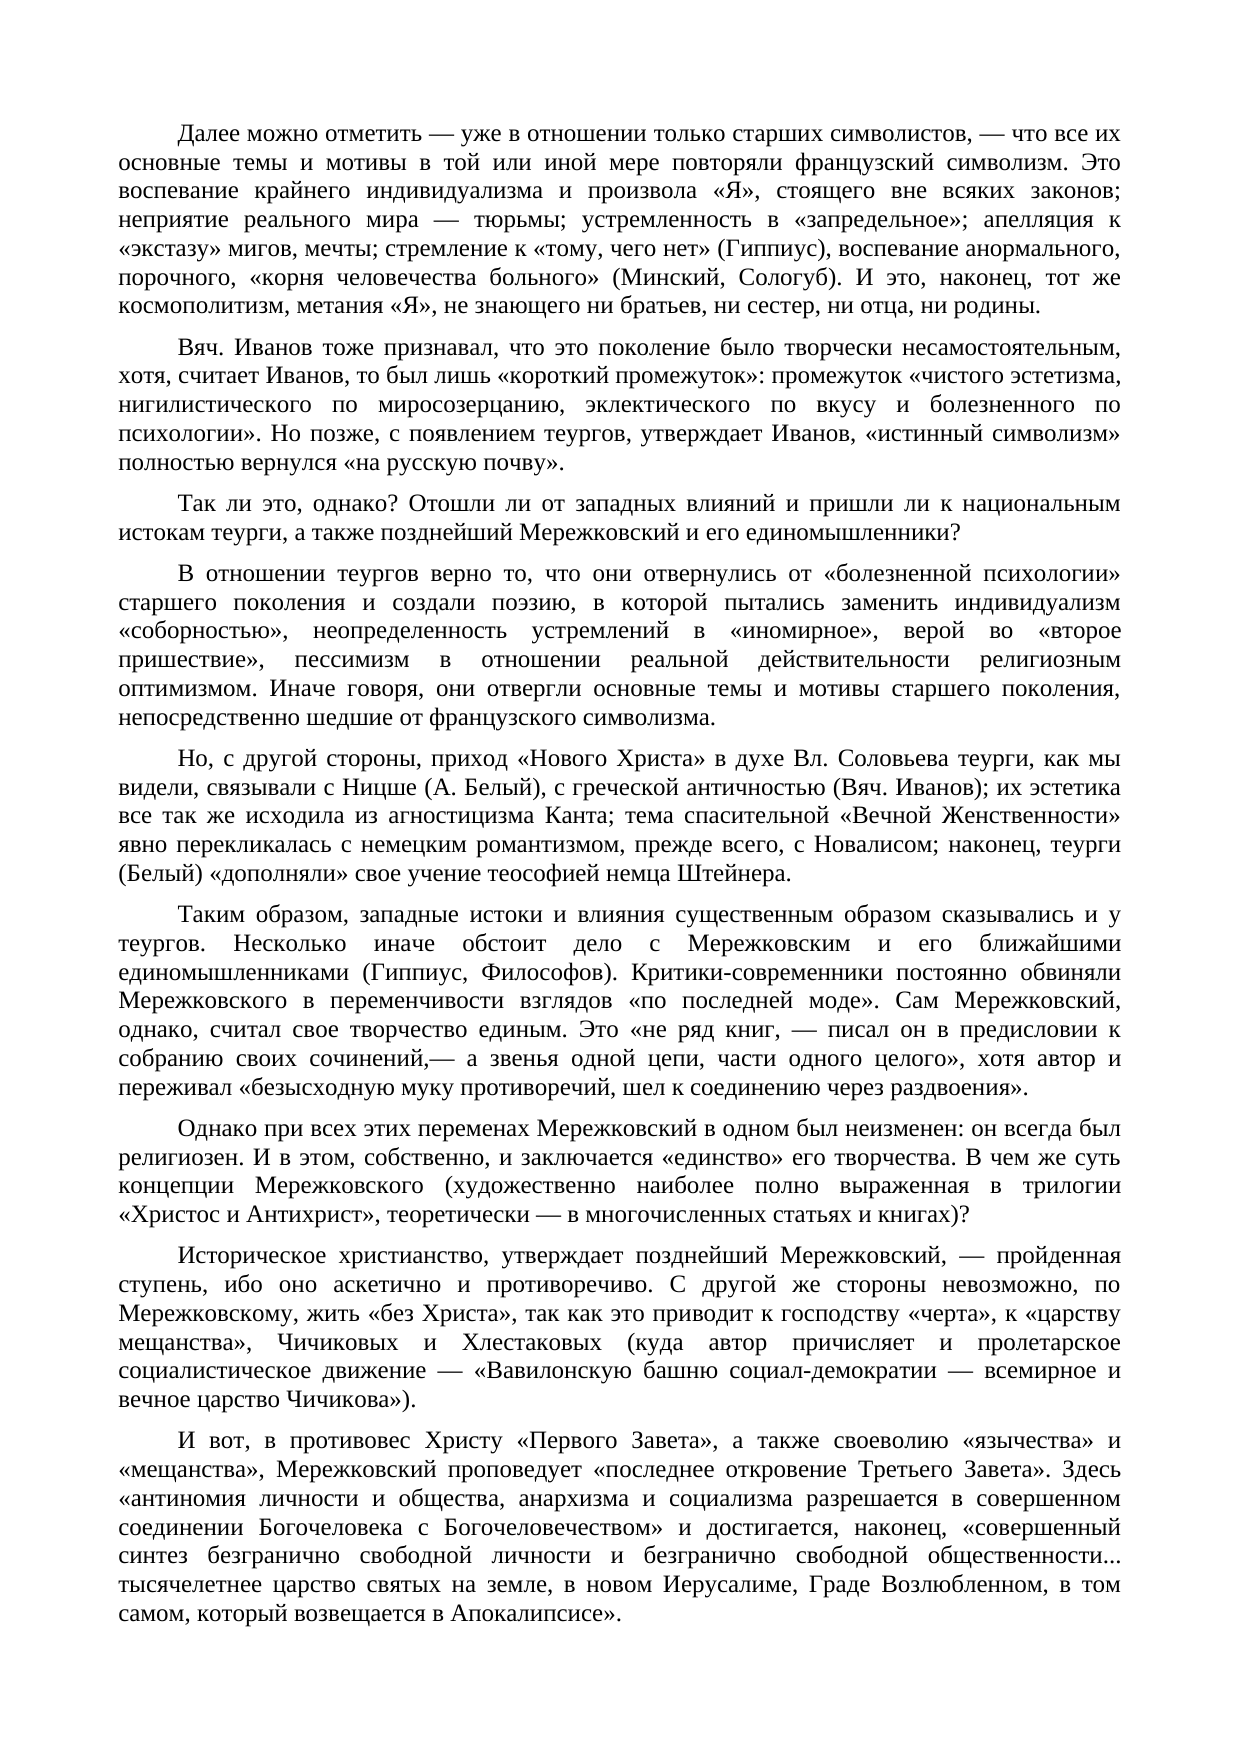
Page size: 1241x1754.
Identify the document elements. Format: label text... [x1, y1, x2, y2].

text В отношении теургов верно то, что они отвернулись от «болезненной психологии» старшего поколения и создали поэзию, в которой пытались заменить индивидуализм «соборностью», неопределенность устремлений в «иномирное», верой во «второе пришествие», пессимизм в отношении реальной действительности религиозным оптимизмом. Иначе говоря, они отвергли основные темы и мотивы старшего поколения, непосредственно шедшие от французского символизма. [118, 558, 1122, 731]
text Вяч. Иванов тоже признавал, что это поколение было творчески несамостоятельным, хотя, считает Иванов, то был лишь «короткий промежуток»: промежуток «чистого эстетизма, нигилистического по миросозерцанию, эклектического по вкусу и болезненного по психологии». Но позже, с появлением теургов, утверждает Иванов, «истинный символизм» полностью вернулся «на русскую почву». [118, 332, 1122, 476]
text Однако при всех этих переменах Мережковский в одном был неизменен: он всегда был религиозен. И в этом, собственно, и заключается «единство» его творчества. В чем же суть концепции Мережковского (художественно наиболее полно выраженная в трилогии «Христос и Антихрист», теоретически — в многочисленных статьях и книгах)? [118, 1113, 1122, 1228]
text Историческое христианство, утверждает позднейший Мережковский, — пройденная ступень, ибо оно аскетично и противоречиво. С другой же стороны невозможно, по Мережковскому, жить «без Христа», так как это приводит к господству «черта», к «царству мещанства», Чичиковых и Хлестаковых (куда автор причисляет и пролетарское социалистическое движение — «Вавилонскую башню социал-демократии — всемирное и вечное царство Чичикова»). [118, 1241, 1122, 1413]
text Так ли это, однако? Отошли ли от западных влияний и пришли ли к национальным истокам теурги, а также позднейший Мережковский и его единомышленники? [118, 488, 1122, 546]
text Но, с другой стороны, приход «Нового Христа» в духе Вл. Соловьева теурги, как мы видели, связывали с Ницше (А. Белый), с греческой античностью (Вяч. Иванов); их эстетика все так же исходила из агностицизма Канта; тема спасительной «Вечной Женственности» явно перекликалась с немецким романтизмом, прежде всего, с Новалисом; наконец, теурги (Белый) «дополняли» свое учение теософией немца Штейнера. [118, 743, 1122, 887]
text И вот, в противовес Христу «Первого Завета», а также своеволию «язычества» и «мещанства», Мережковский проповедует «последнее откровение Третьего Завета». Здесь «антиномия личности и общества, анархизма и социализма разрешается в совершенном соединении Богочеловека с Богочеловечеством» и достигается, наконец, «совершенный синтез безгранично свободной личности и безгранично свободной общественности... тысячелетнее царство святых на земле, в новом Иерусалиме, Граде Возлюбленном, в том самом, который возвещается в Апокалипсисе». [118, 1426, 1122, 1627]
text Таким образом, западные истоки и влияния существенным образом сказывались и у теургов. Несколько иначе обстоит дело с Мережковским и его ближайшими единомышленниками (Гиппиус, Философов). Критики-современники постоянно обвиняли Мережковского в переменчивости взглядов «по последней моде». Сам Мережковский, однако, считал свое творчество единым. Это «не ряд книг, — писал он в предисловии к собранию своих сочинений,— а звенья одной цепи, части одного целого», хотя автор и переживал «безысходную муку противоречий, шел к соединению через раздвоения». [118, 899, 1122, 1101]
text Далее можно отметить — уже в отношении только старших символистов, — что все их основные темы и мотивы в той или иной мере повторяли французский символизм. Это воспевание крайнего индивидуализма и произвола «Я», стоящего вне всяких законов; неприятие реального мира — тюрьмы; устремленность в «запредельное»; апелляция к «экстазу» мигов, мечты; стремление к «тому, чего нет» (Гиппиус), воспевание анормального, порочного, «корня человечества больного» (Минский, Сологуб). И это, наконец, тот же космополитизм, метания «Я», не знающего ни братьев, ни сестер, ни отца, ни родины. [118, 118, 1122, 319]
